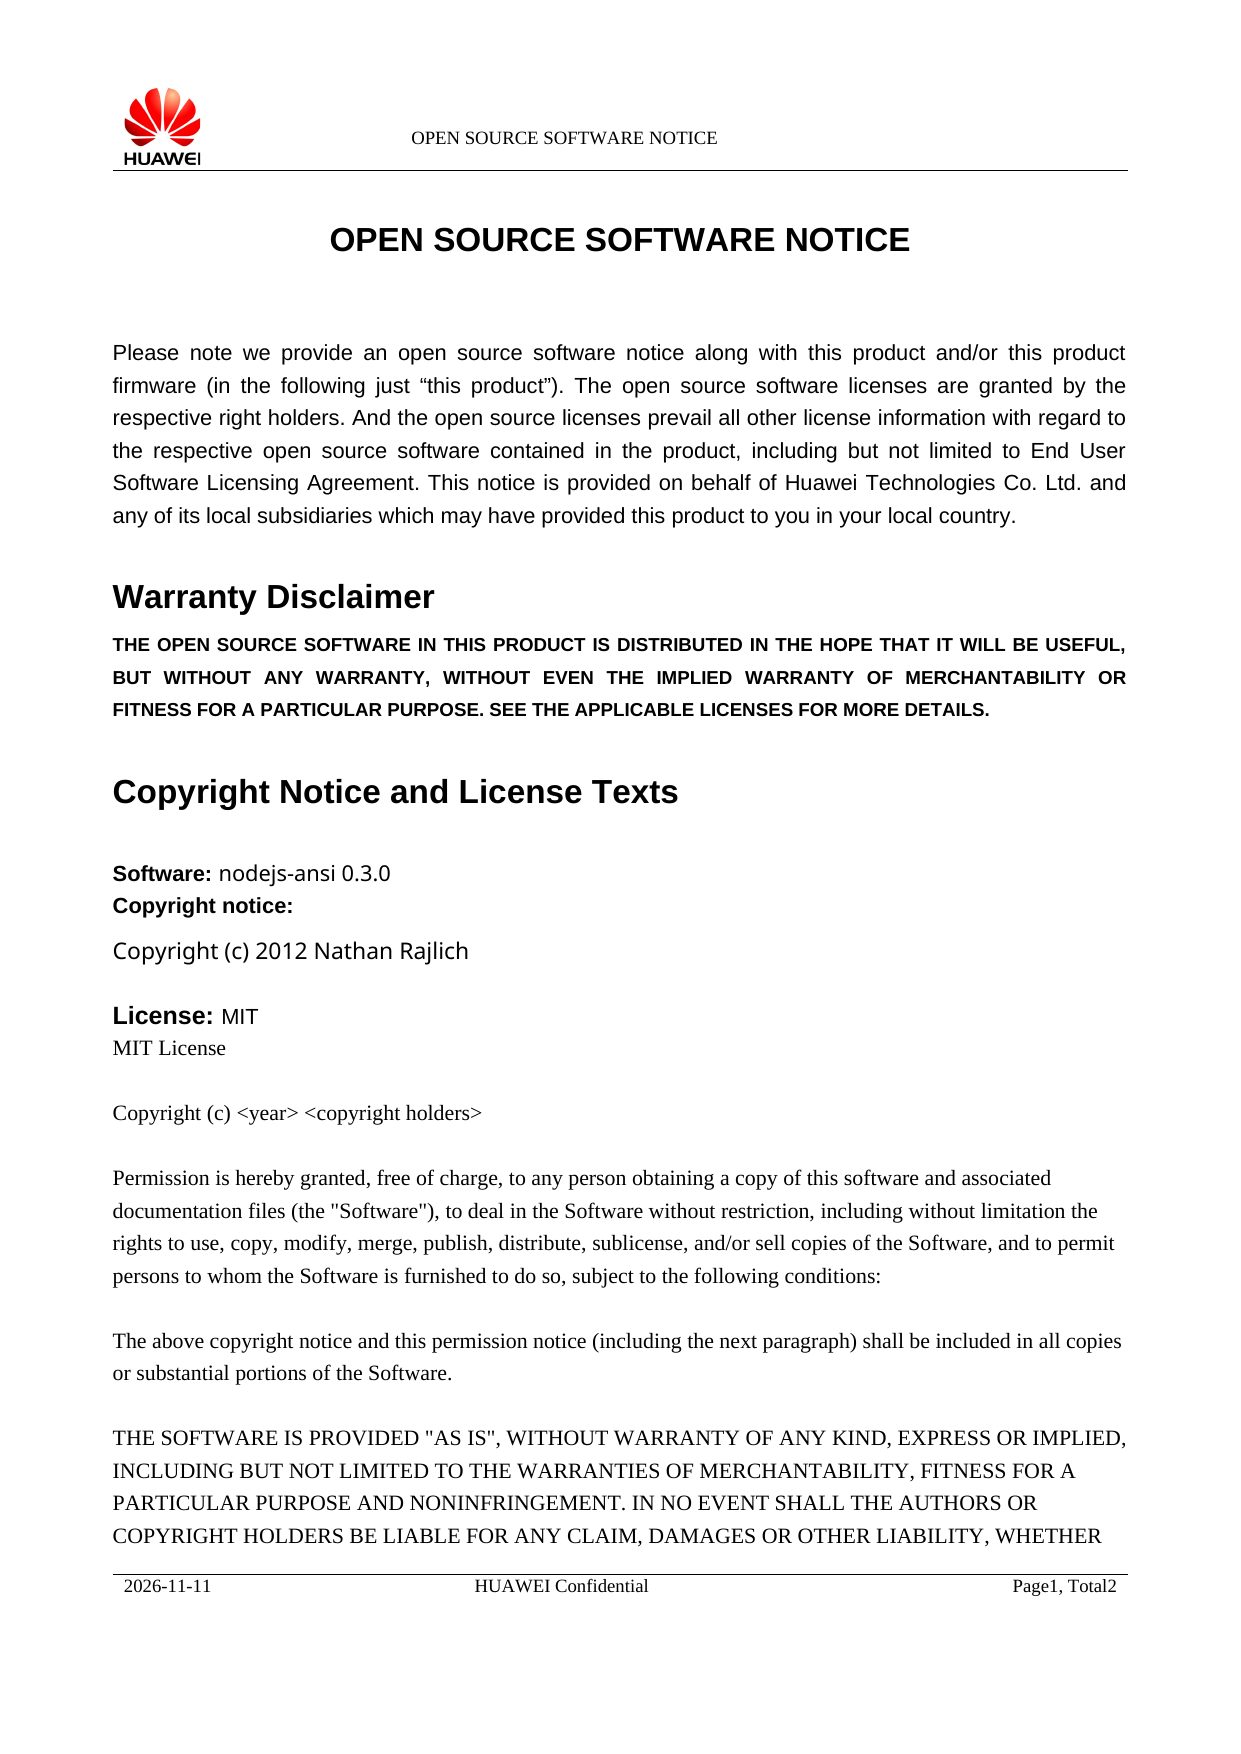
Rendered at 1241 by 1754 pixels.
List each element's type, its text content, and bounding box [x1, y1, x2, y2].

text The open source software in this product is distributed in the hope that it will be useful, but WITHOUT ANY WARRANTY, without even the implied warranty of MERCHANTABILITY or FITNESS FOR A PARTICULAR PURPOSE. See the applicable licenses for more details. [112, 629, 1128, 726]
text Copyright notice: [112, 889, 1128, 921]
picture [124, 88, 201, 165]
text Warranty Disclaimer [112, 564, 1128, 629]
title Software: nodejs-ansi 0.3.0 [112, 856, 1128, 889]
text Copyright (c) 2012 Nathan Rajlich [112, 934, 1128, 966]
text Copyright Notice and License Texts [112, 759, 1128, 824]
text License: MIT [112, 999, 1128, 1031]
text Please note we provide an open source software notice along with this product and/or this product firmware (in the following just “this product”). The open source software licenses are granted by the respective right holders. And the open source licenses prevail all other license information with regard to the respective open source software contained in the product, including but not limited to End User Software Licensing Agreement. This notice is provided on behalf of Huawei Technologies Co. Ltd. and any of its local subsidiaries which may have provided this product to you in your local country. [112, 336, 1128, 531]
text OPEN SOURCE SOFTWARE NOTICE [112, 206, 1128, 271]
